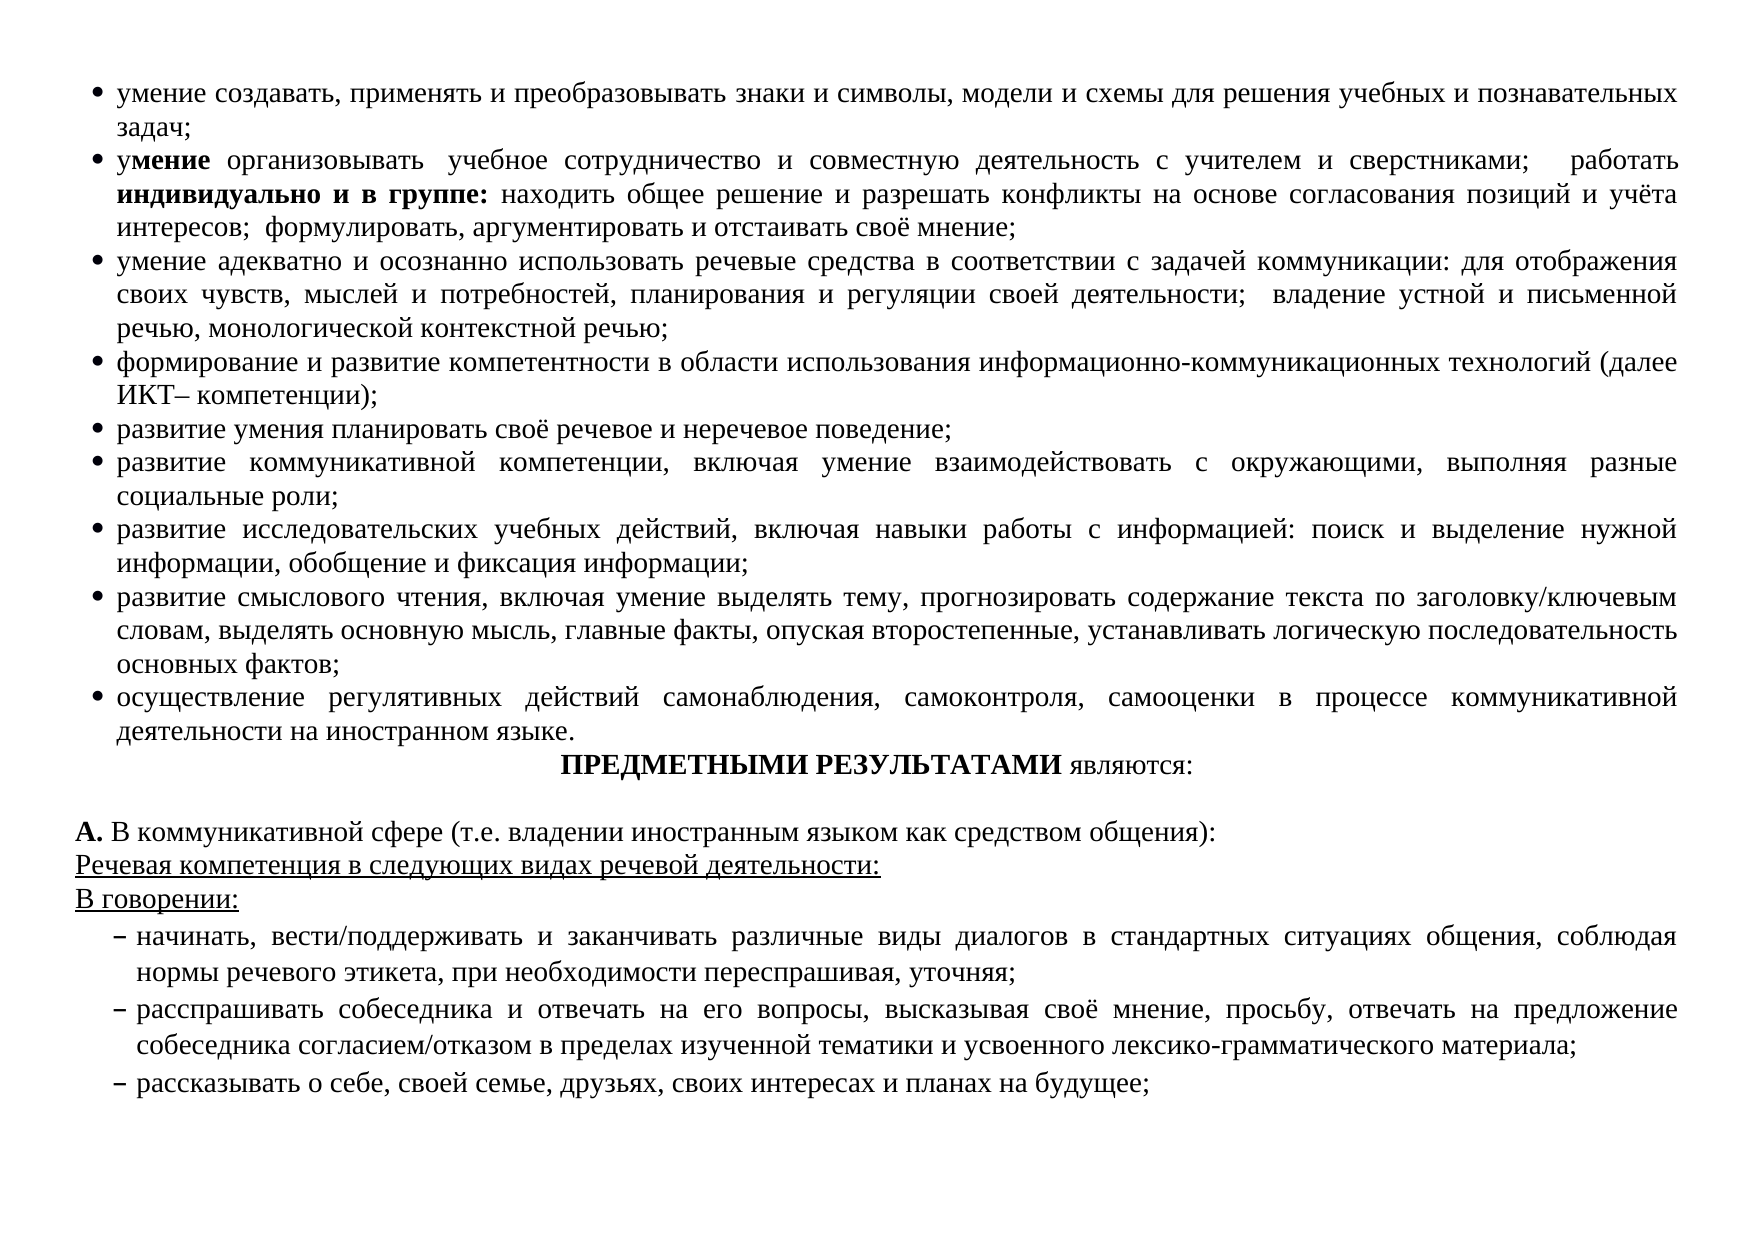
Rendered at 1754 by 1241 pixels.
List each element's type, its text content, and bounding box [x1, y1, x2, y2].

list развитие исследовательских учебных действий, включая навыки работы с информацией: поиск и выделение нужной информации, обобщение и фиксация информации; [93, 512, 1679, 579]
list умение создавать, применять и преобразовывать знаки и символы, модели и схемы для решения учебных и познавательных задач; [93, 75, 1679, 142]
text ПРЕДМЕТНЫМИ РЕЗУЛЬТАТАМИ являются: [75, 747, 1679, 780]
list развитие умения планировать своё речевое и неречевое поведение; [93, 411, 1679, 444]
list рассказывать о себе, своей семье, друзьях, своих интересах и планах на будущее; [112, 1061, 1679, 1101]
list начинать, вести/поддерживать и заканчивать различные виды диалогов в стандартных ситуациях общения, соблюдая нормы речевого этикета, при необходимости переспрашивая, уточняя; [112, 914, 1679, 988]
list развитие смыслового чтения, включая умение выделять тему, прогнозировать содержание текста по заголовку/ключевым словам, выделять основную мысль, главные факты, опуская второстепенные, устанавливать логическую последовательность основных фактов; [93, 579, 1679, 679]
list расспрашивать собеседника и отвечать на его вопросы, высказывая своё мнение, просьбу, отвечать на предложение собеседника согласием/отказом в пределах изученной тематики и усвоенного лексико-грамматического материала; [112, 988, 1679, 1061]
list формирование и развитие компетентности в области использования информационно-коммуникационных технологий (далее ИКТ– компетенции); [93, 344, 1679, 411]
text Речевая компетенция в следующих видах речевой деятельности: [75, 847, 1679, 881]
text В говорении: [75, 881, 1679, 914]
list осуществление регулятивных действий самонаблюдения, самоконтроля, самооценки в процессе коммуникативной деятельности на иностранном языке. [93, 679, 1679, 747]
text А. В коммуникативной сфере (т.е. владении иностранным языком как средством общения): [75, 814, 1679, 847]
list развитие коммуникативной компетенции, включая умение взаимодействовать с окружающими, выполняя разные социальные роли; [93, 444, 1679, 512]
list умение организовывать учебное сотрудничество и совместную деятельность с учителем и сверстниками; работать индивидуально и в группе: находить общее решение и разрешать конфликты на основе согласования позиций и учёта интересов; формулировать, аргументировать и отстаивать своё мнение; [93, 142, 1679, 243]
list умение адекватно и осознанно использовать речевые средства в соответствии с задачей коммуникации: для отображения своих чувств, мыслей и потребностей, планирования и регуляции своей деятельности; владение устной и письменной речью, монологической контекстной речью; [93, 243, 1679, 344]
